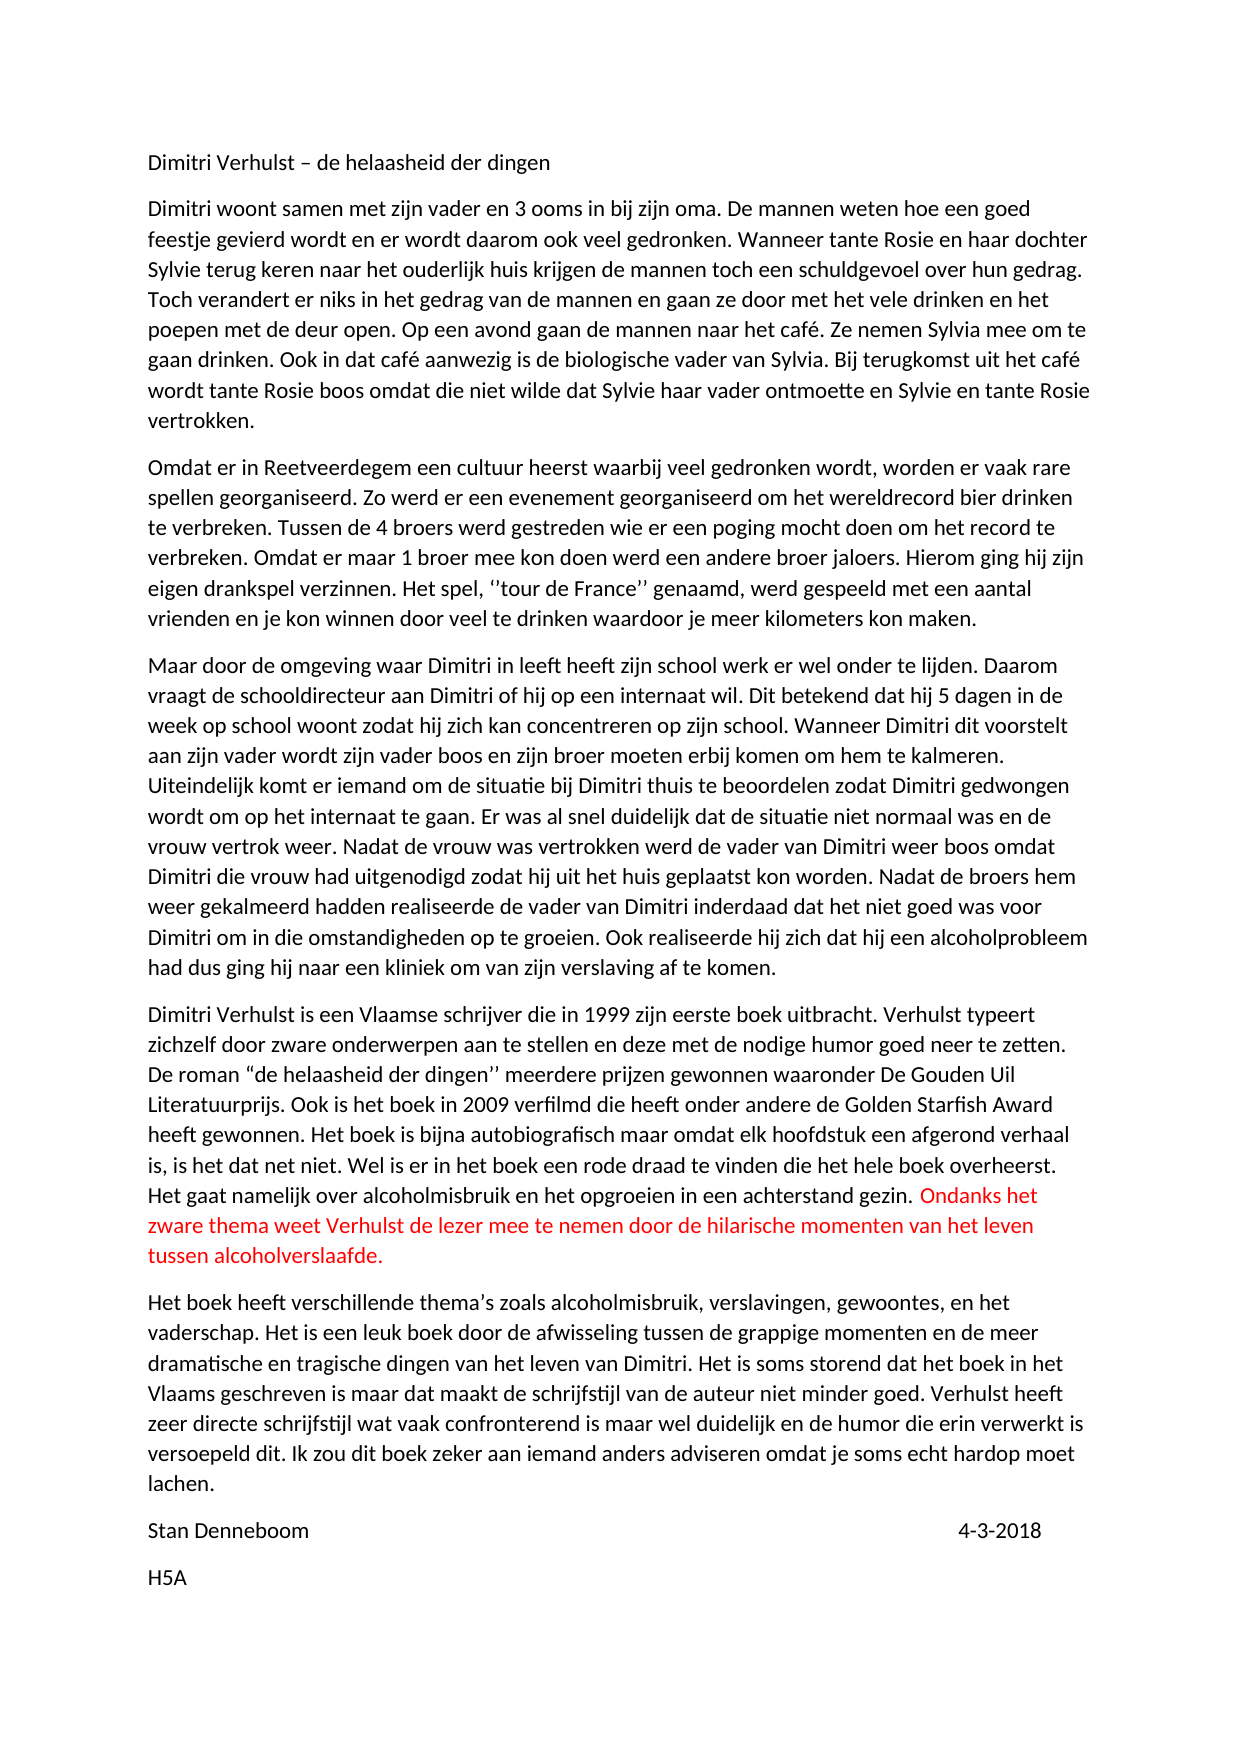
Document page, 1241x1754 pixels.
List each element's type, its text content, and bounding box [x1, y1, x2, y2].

text Stan Denneboom 4-3-2018 [148, 1516, 1093, 1544]
text Dimitri woont samen met zijn vader en 3 ooms in bij zijn oma. De mannen weten hoe een goed feestje gevierd wordt en er wordt daarom ook veel gedronken. Wanneer tante Rosie en haar dochter Sylvie terug keren naar het ouderlijk huis krijgen de mannen toch een schuldgevoel over hun gedrag. Toch verandert er niks in het gedrag van de mannen en gaan ze door met het vele drinken en het poepen met de deur open. Op een avond gaan de mannen naar het café. Ze nemen Sylvia mee om te gaan drinken. Ook in dat café aanwezig is de biologische vader van Sylvia. Bij terugkomst uit het café wordt tante Rosie boos omdat die niet wilde dat Sylvie haar vader ontmoette en Sylvie en tante Rosie vertrokken. [148, 194, 1093, 434]
text Het boek heeft verschillende thema’s zoals alcoholmisbruik, verslavingen, gewoontes, en het vaderschap. Het is een leuk boek door de afwisseling tussen de grappige momenten en de meer dramatische en tragische dingen van het leven van Dimitri. Het is soms storend dat het boek in het Vlaams geschreven is maar dat maakt de schrijfstijl van de auteur niet minder goed. Verhulst heeft zeer directe schrijfstijl wat vaak confronterend is maar wel duidelijk en de humor die erin verwerkt is versoepeld dit. Ik zou dit boek zeker aan iemand anders adviseren omdat je soms echt hardop moet lachen. [148, 1288, 1093, 1497]
text Dimitri Verhulst is een Vlaamse schrijver die in 1999 zijn eerste boek uitbracht. Verhulst typeert zichzelf door zware onderwerpen aan te stellen en deze met de nodige humor goed neer te zetten. De roman “de helaasheid der dingen’’ meerdere prijzen gewonnen waaronder De Gouden Uil Literatuurprijs. Ook is het boek in 2009 verfilmd die heeft onder andere de Golden Starfish Award heeft gewonnen. Het boek is bijna autobiografisch maar omdat elk hoofdstuk een afgerond verhaal is, is het dat net niet. Wel is er in het boek een rode draad te vinden die het hele boek overheerst. Het gaat namelijk over alcoholmisbruik en het opgroeien in een achterstand gezin. Ondanks het zware thema weet Verhulst de lezer mee te nemen door de hilarische momenten van het leven tussen alcoholverslaafde. [148, 1000, 1093, 1269]
text Dimitri Verhulst – de helaasheid der dingen [148, 148, 1093, 176]
text H5A [148, 1563, 1093, 1591]
text Maar door de omgeving waar Dimitri in leeft heeft zijn school werk er wel onder te lijden. Daarom vraagt de schooldirecteur aan Dimitri of hij op een internaat wil. Dit betekend dat hij 5 dagen in de week op school woont zodat hij zich kan concentreren op zijn school. Wanneer Dimitri dit voorstelt aan zijn vader wordt zijn vader boos en zijn broer moeten erbij komen om hem te kalmeren. Uiteindelijk komt er iemand om de situatie bij Dimitri thuis te beoordelen zodat Dimitri gedwongen wordt om op het internaat te gaan. Er was al snel duidelijk dat de situatie niet normaal was en de vrouw vertrok weer. Nadat de vrouw was vertrokken werd de vader van Dimitri weer boos omdat Dimitri die vrouw had uitgenodigd zodat hij uit het huis geplaatst kon worden. Nadat de broers hem weer gekalmeerd hadden realiseerde de vader van Dimitri inderdaad dat het niet goed was voor Dimitri om in die omstandigheden op te groeien. Ook realiseerde hij zich dat hij een alcoholprobleem had dus ging hij naar een kliniek om van zijn verslaving af te komen. [148, 651, 1093, 981]
text Omdat er in Reetveerdegem een cultuur heerst waarbij veel gedronken wordt, worden er vaak rare spellen georganiseerd. Zo werd er een evenement georganiseerd om het wereldrecord bier drinken te verbreken. Tussen de 4 broers werd gestreden wie er een poging mocht doen om het record te verbreken. Omdat er maar 1 broer mee kon doen werd een andere broer jaloers. Hierom ging hij zijn eigen drankspel verzinnen. Het spel, ‘’tour de France’’ genaamd, werd gespeeld met een aantal vrienden en je kon winnen door veel te drinken waardoor je meer kilometers kon maken. [148, 453, 1093, 632]
